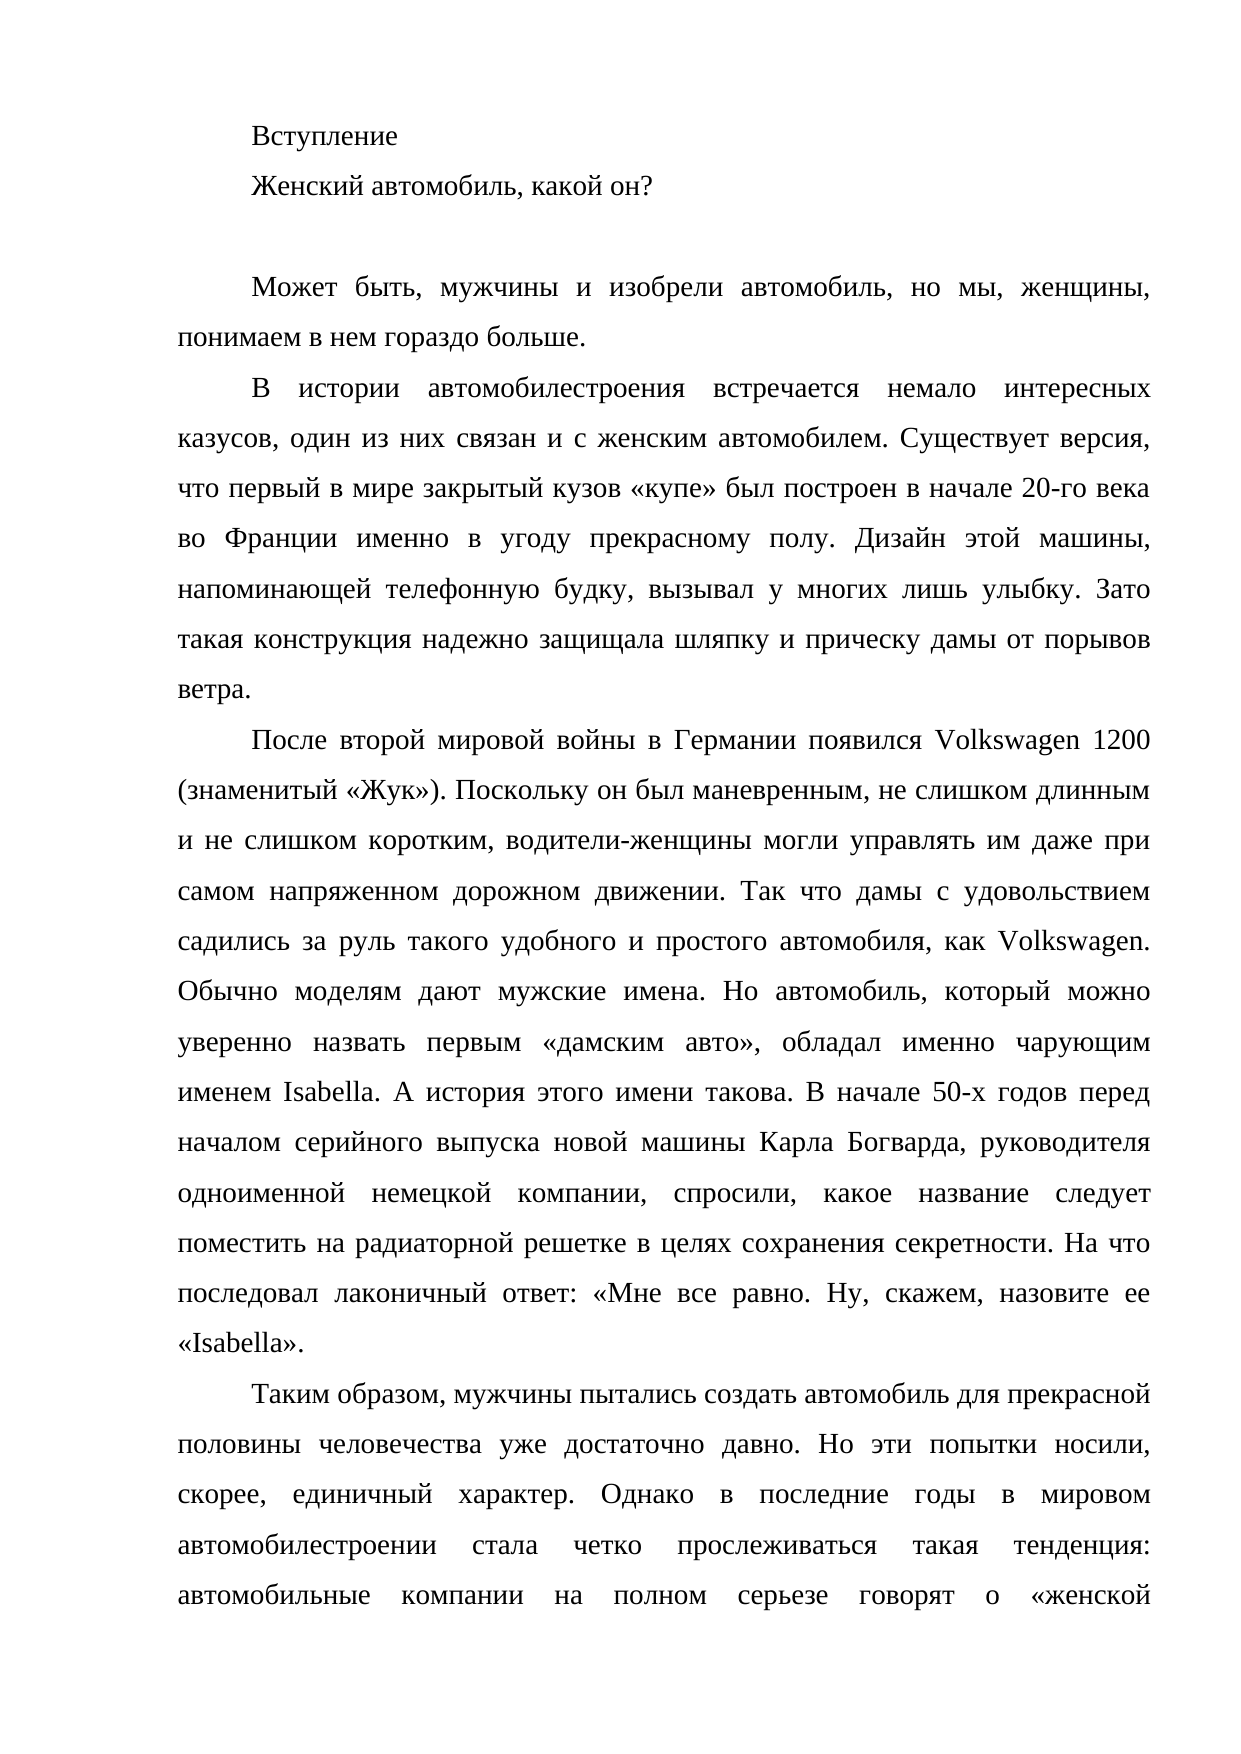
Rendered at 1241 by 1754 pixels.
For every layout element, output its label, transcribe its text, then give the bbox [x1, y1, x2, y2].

subtitle Женский автомобиль, какой он? [177, 168, 1152, 202]
text В истории автомобилестроения встречается немало интересных казусов, один из них связан и с женским автомобилем. Существует версия, что первый в мире закрытый кузов «купе» был построен в начале 20-го века во Франции именно в угоду прекрасному полу. Дизайн этой машины, напоминающей телефонную будку, вызывал у многих лишь улыбку. Зато такая конструкция надежно защищала шляпку и прическу дамы от порывов ветра. [177, 370, 1152, 705]
text Может быть, мужчины и изобрели автомобиль, но мы, женщины, понимаем в нем гораздо больше. [177, 269, 1152, 353]
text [177, 1376, 1152, 1611]
text После второй мировой войны в Германии появился Volkswagen 1200 (знаменитый «Жук»). Поскольку он был маневренным, не слишком длинным и не слишком коротким, водители-женщины могли управлять им даже при самом напряженном дорожном движении. Так что дамы с удовольствием садились за руль такого удобного и простого автомобиля, как Volkswagen. Обычно моделям дают мужские имена. Но автомобиль, который можно уверенно назвать первым «дамским авто», обладал именно чарующим именем Isabella. А история этого имени такова. В начале 50-х годов перед началом серийного выпуска новой машины Карла Богварда, руководителя одноименной немецкой компании, спросили, какое название следует поместить на радиаторной решетке в целях сохранения секретности. На что последовал лаконичный ответ: «Мне все равно. Ну, скажем, назовите ее «Isabella». [177, 722, 1152, 1359]
text Вступление [177, 118, 1152, 152]
